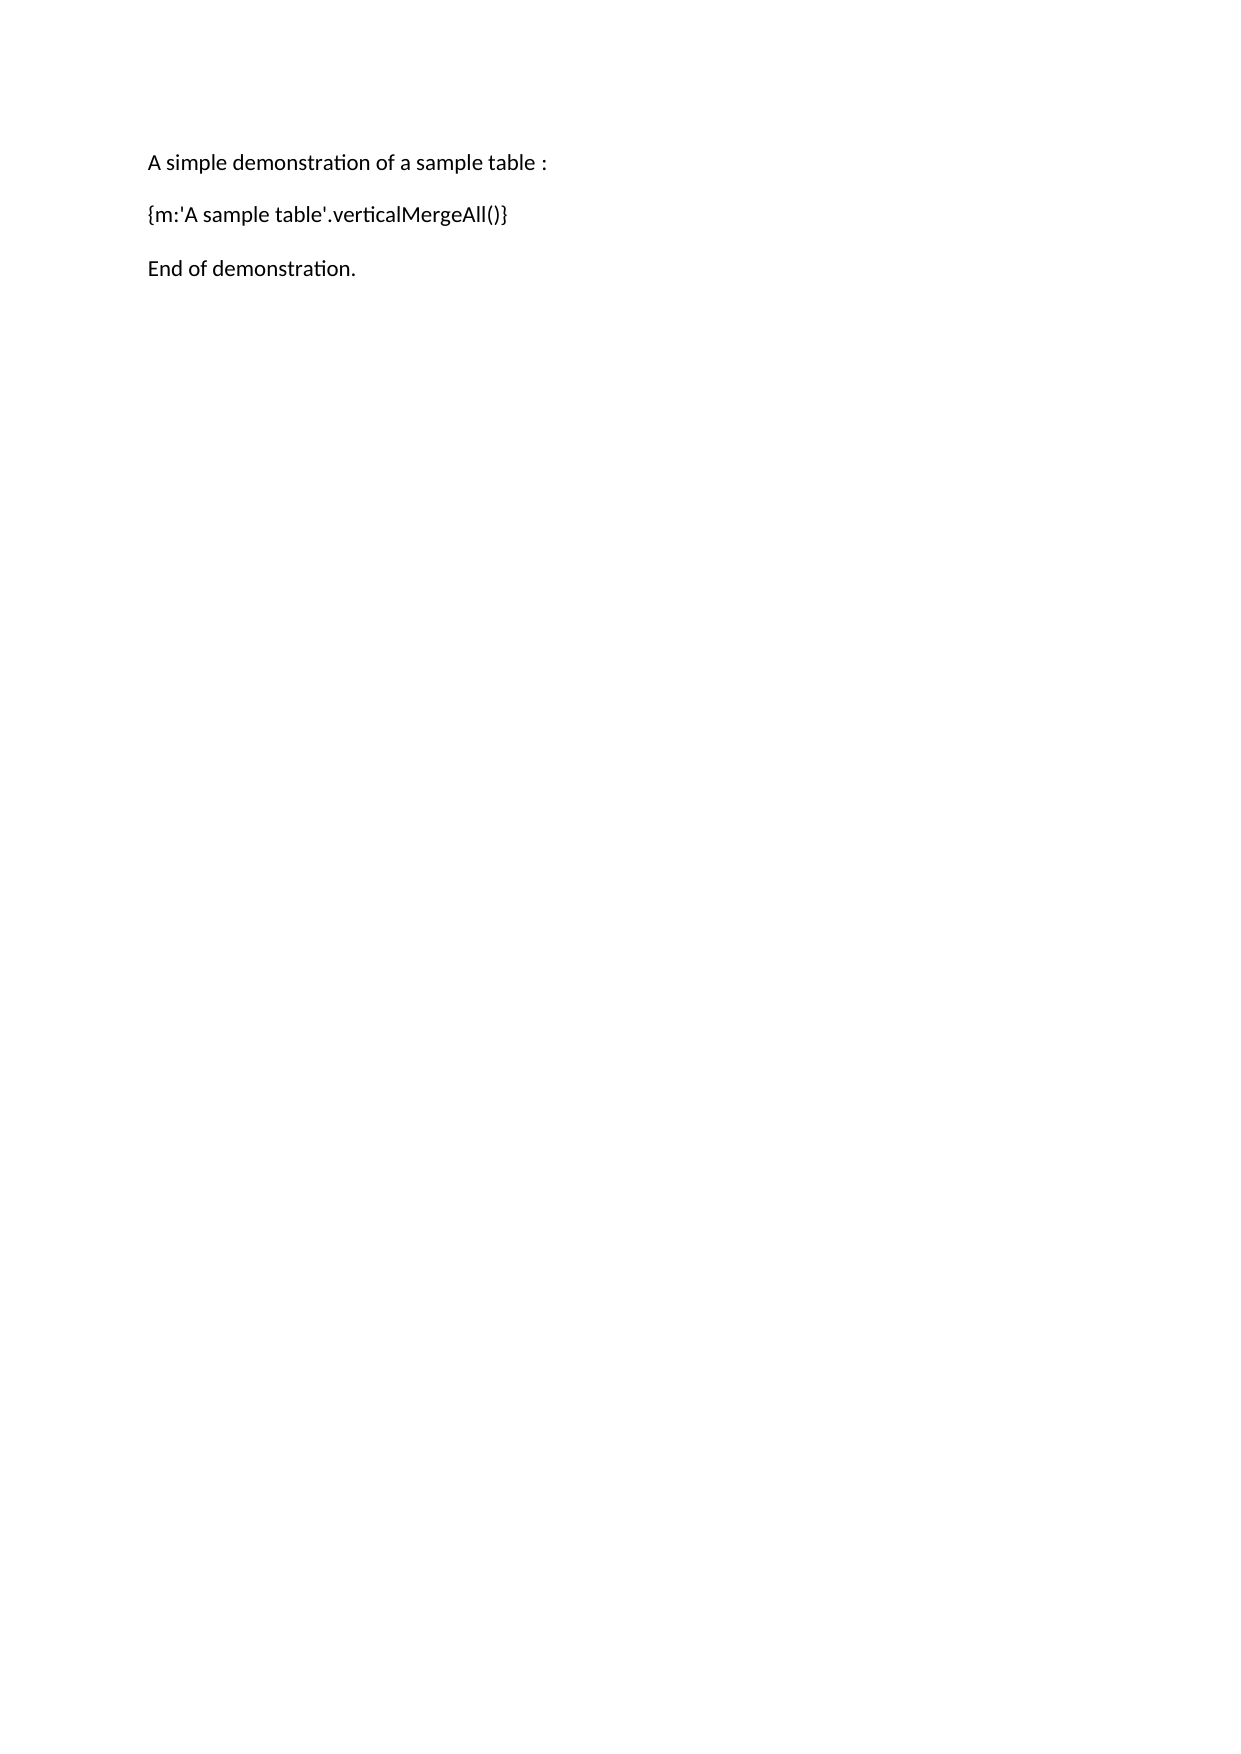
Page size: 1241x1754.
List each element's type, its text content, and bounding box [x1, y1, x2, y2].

text End of demonstration. [148, 254, 1093, 282]
text A simple demonstration of a sample table : [148, 148, 1093, 176]
text {m:'A sample table'.verticalMergeAll()} [148, 201, 1093, 229]
